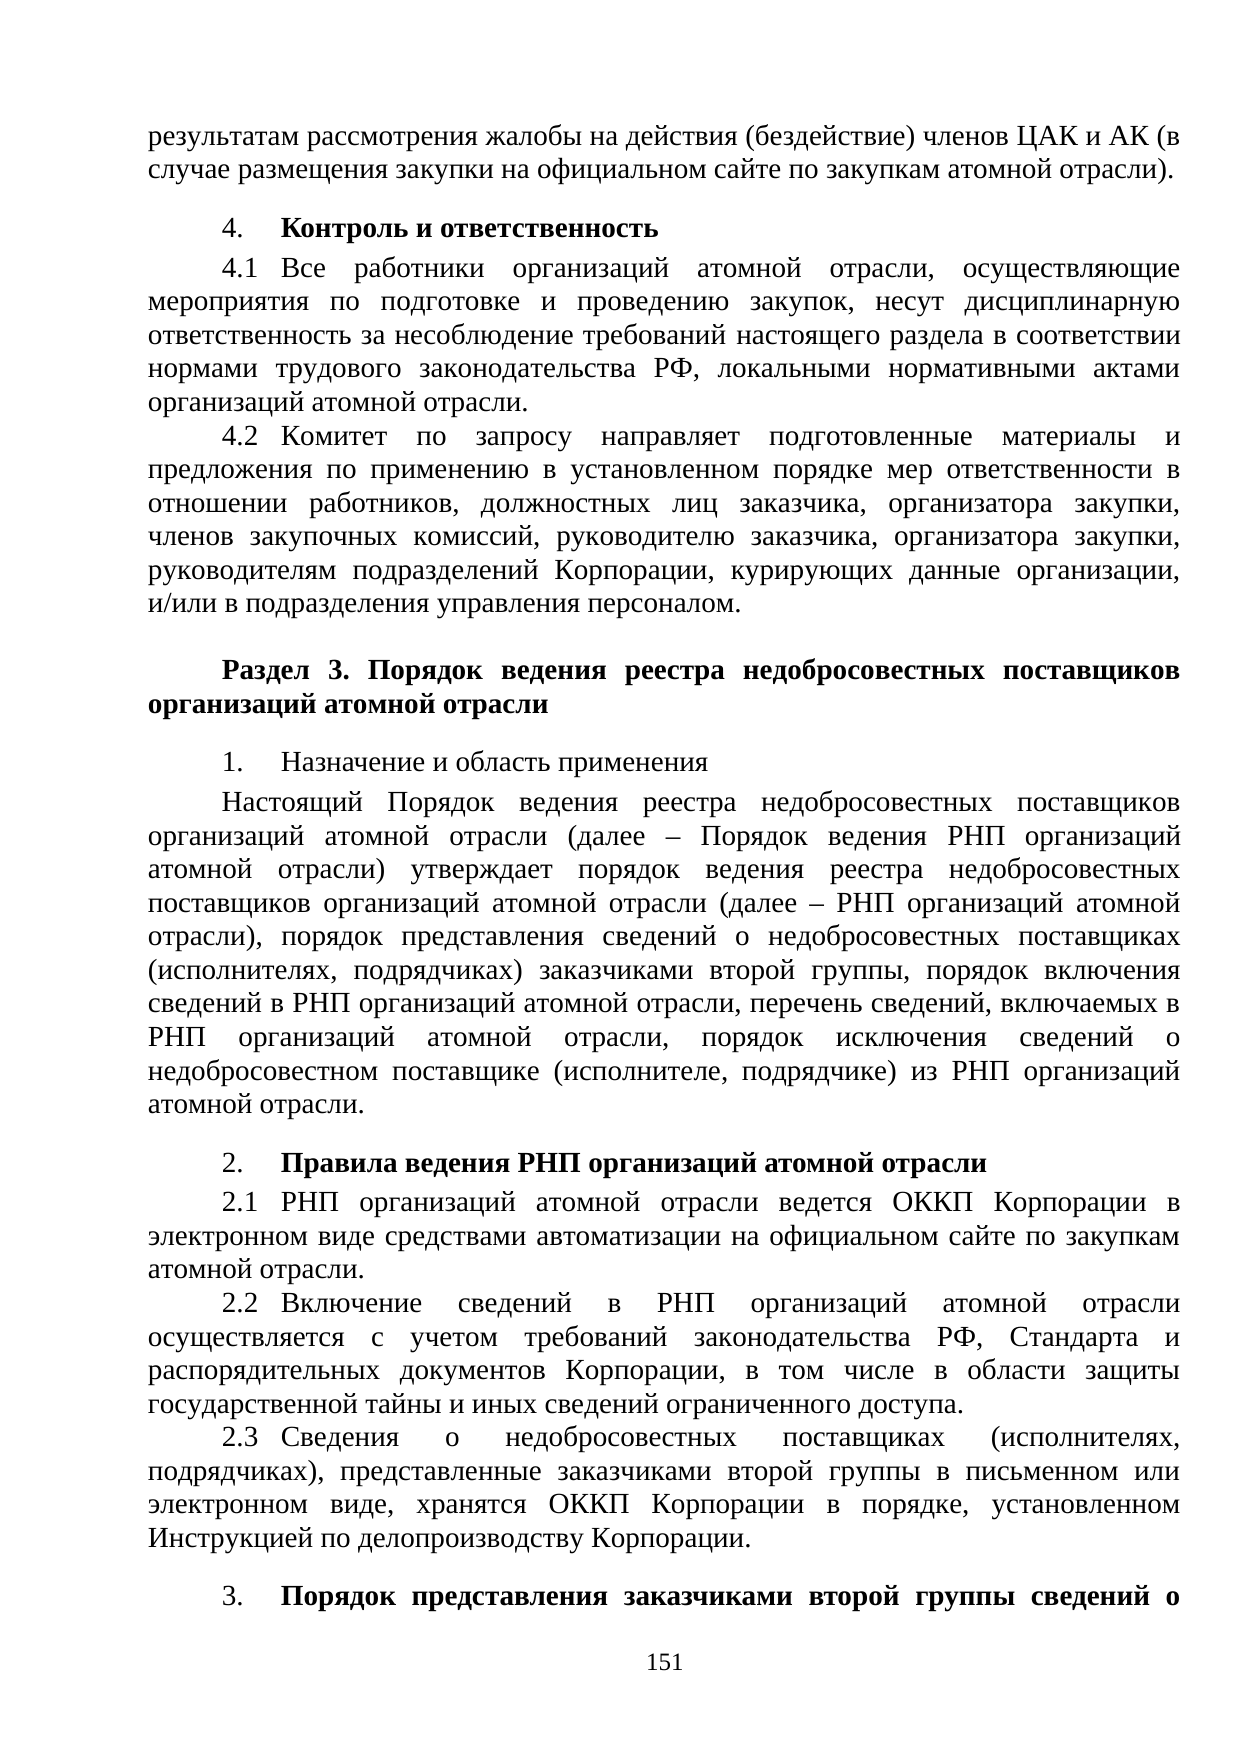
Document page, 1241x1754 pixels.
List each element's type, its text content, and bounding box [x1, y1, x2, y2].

subtitle РНП организаций атомной отрасли ведется ОККП Корпорации в электронном виде средствами автоматизации на официальном сайте по закупкам атомной отрасли. [148, 1184, 1181, 1285]
text Раздел 3. Порядок ведения реестра недобросовестных поставщиков организаций атомной отрасли [148, 652, 1181, 719]
subtitle Комитет по запросу направляет подготовленные материалы и предложения по применению в установленном порядке мер ответственности в отношении работников, должностных лиц заказчика, организатора закупки, членов закупочных комиссий, руководителю заказчика, организатора закупки, руководителям подразделений Корпорации, курирующих данные организации, и/или в подразделения управления персоналом. [148, 418, 1181, 619]
subtitle Все работники организаций атомной отрасли, осуществляющие мероприятия по подготовке и проведению закупок, несут дисциплинарную ответственность за несоблюдение требований настоящего раздела в соответствии нормами трудового законодательства РФ, локальными нормативными актами организаций атомной отрасли. [148, 250, 1181, 418]
subtitle Правила ведения РНП организаций атомной отрасли [148, 1145, 1181, 1178]
text Настоящий Порядок ведения реестра недобросовестных поставщиков организаций атомной отрасли (далее – Порядок ведения РНП организаций атомной отрасли) утверждает порядок ведения реестра недобросовестных поставщиков организаций атомной отрасли (далее – РНП организаций атомной отрасли), порядок представления сведений о недобросовестных поставщиках (исполнителях, подрядчиках) заказчиками второй группы, порядок включения сведений в РНП организаций атомной отрасли, перечень сведений, включаемых в РНП организаций атомной отрасли, порядок исключения сведений о недобросовестном поставщике (исполнителе, подрядчике) из РНП организаций атомной отрасли. [148, 784, 1181, 1120]
subtitle Включение сведений в РНП организаций атомной отрасли осуществляется с учетом требований законодательства РФ, Стандарта и распорядительных документов Корпорации, в том числе в области защиты государственной тайны и иных сведений ограниченного доступа. [148, 1285, 1181, 1419]
subtitle Контроль и ответственность [148, 210, 1181, 244]
subtitle Сведения о недобросовестных поставщиках (исполнителях, подрядчиках), представленные заказчиками второй группы в письменном или электронном виде, хранятся ОККП Корпорации в порядке, установленном Инструкцией по делопроизводству Корпорации. [148, 1419, 1181, 1553]
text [148, 118, 1181, 185]
subtitle Назначение и область применения [148, 744, 1181, 778]
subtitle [148, 1578, 1181, 1612]
